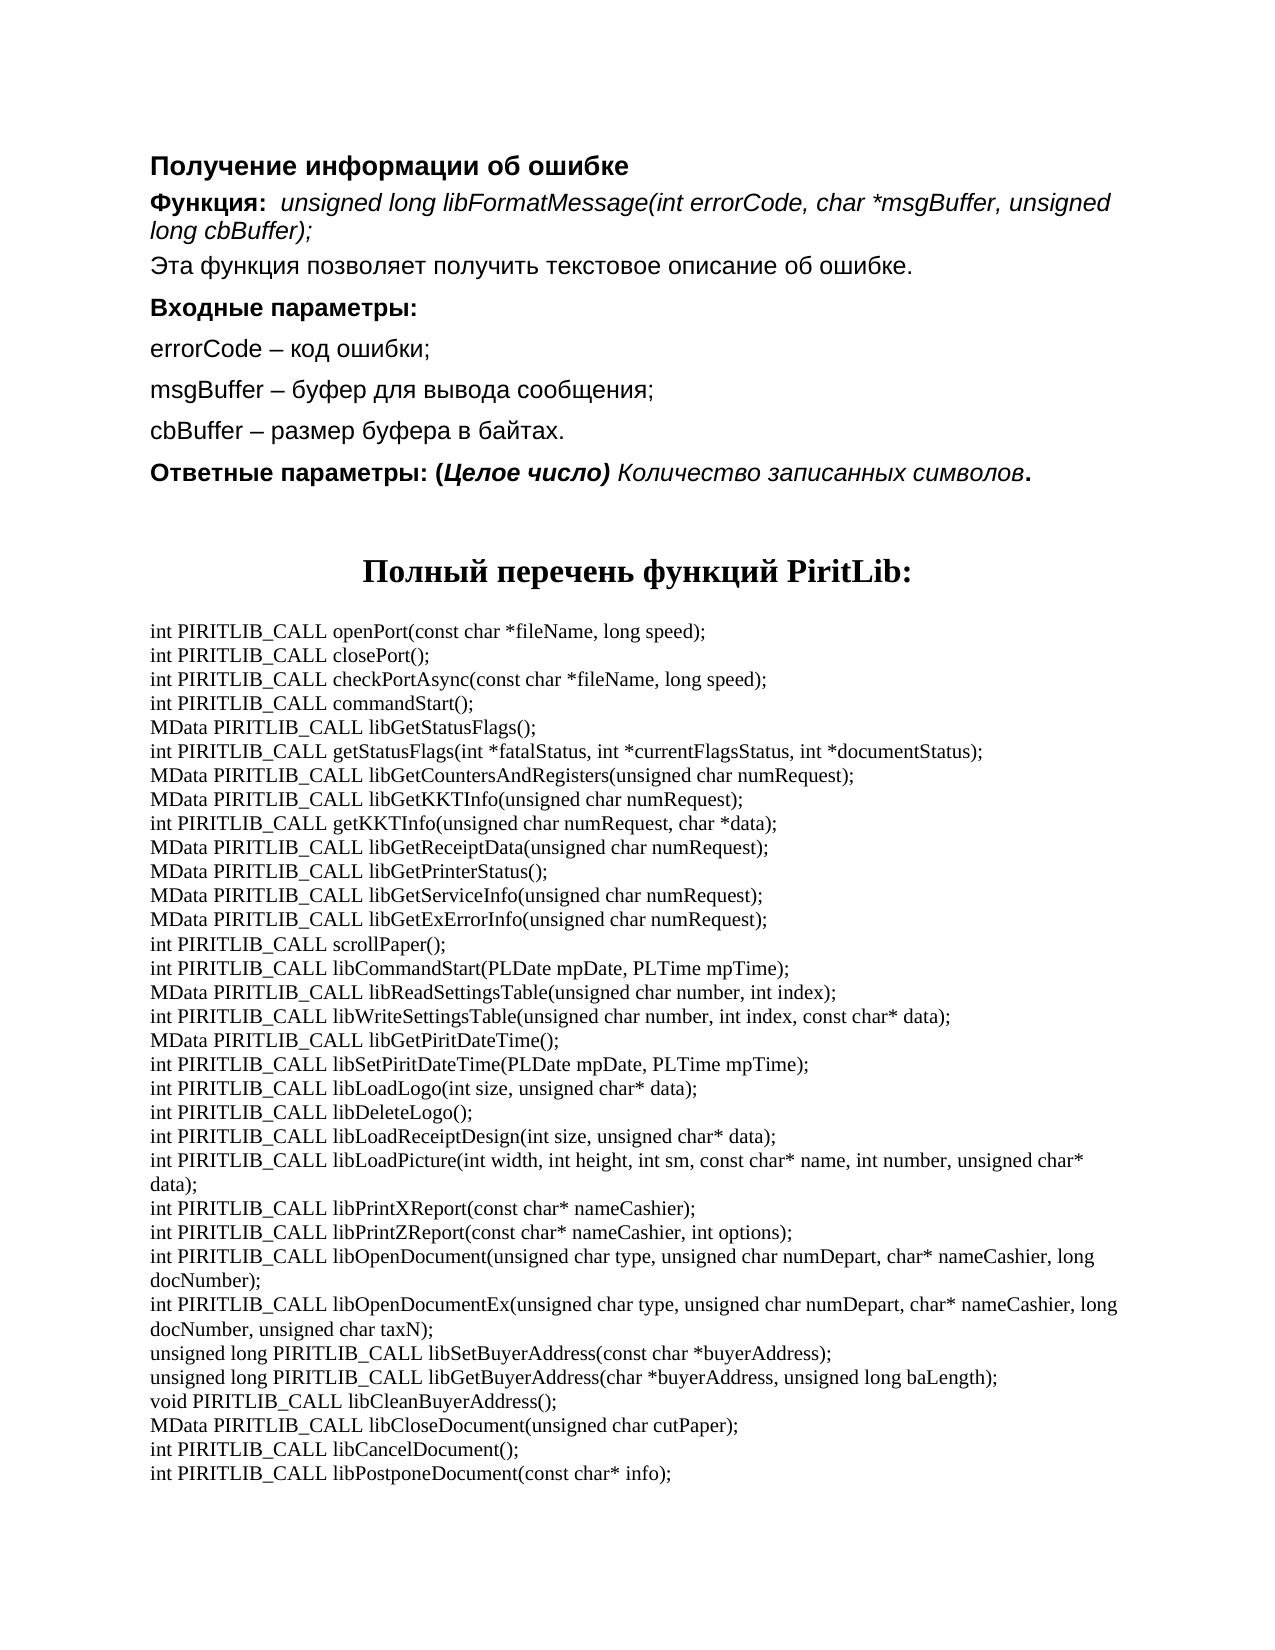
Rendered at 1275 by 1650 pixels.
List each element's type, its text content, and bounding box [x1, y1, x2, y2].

text int PIRITLIB_CALL libLoadReceiptDesign(int size, unsigned char* data); [150, 1124, 1125, 1148]
text int PIRITLIB_CALL libOpenDocumentEx(unsigned char type, unsigned char numDepart, char* nameCashier, long docNumber, unsigned char taxN); [150, 1292, 1125, 1341]
text msgBuffer – буфер для вывода сообщения; [150, 375, 1125, 404]
text int PIRITLIB_CALL scrollPaper(); [150, 931, 1125, 956]
text Входные параметры: [150, 292, 1125, 321]
text int PIRITLIB_CALL checkPortAsync(const char *fileName, long speed); [150, 667, 1125, 691]
text int PIRITLIB_CALL libPrintXReport(const char* nameCashier); [150, 1196, 1125, 1220]
text void PIRITLIB_CALL libCleanBuyerAddress(); [150, 1389, 1125, 1413]
text int PIRITLIB_CALL libPostponeDocument(const char* info); [150, 1461, 1125, 1485]
text Эта функция позволяет получить текстовое описание об ошибке. [150, 251, 1125, 280]
text MData PIRITLIB_CALL libGetPrinterStatus(); [150, 859, 1125, 883]
text int PIRITLIB_CALL getKKTInfo(unsigned char numRequest, char *data); [150, 811, 1125, 835]
text int PIRITLIB_CALL openPort(const char *fileName, long speed); [150, 619, 1125, 643]
text unsigned long PIRITLIB_CALL libGetBuyerAddress(char *buyerAddress, unsigned long baLength); [150, 1364, 1125, 1389]
text Полный перечень функций PiritLib: [150, 552, 1125, 590]
text errorCode – код ошибки; [150, 334, 1125, 362]
text int PIRITLIB_CALL libWriteSettingsTable(unsigned char number, int index, const char* data); [150, 1004, 1125, 1028]
text MData PIRITLIB_CALL libReadSettingsTable(unsigned char number, int index); [150, 979, 1125, 1004]
text Функция: unsigned long libFormatMessage(int errorCode, char *msgBuffer, unsigned long cbBuffer); [150, 187, 1125, 245]
text MData PIRITLIB_CALL libGetStatusFlags(); [150, 715, 1125, 739]
text int PIRITLIB_CALL libPrintZReport(const char* nameCashier, int options); [150, 1220, 1125, 1244]
text int PIRITLIB_CALL libLoadLogo(int size, unsigned char* data); [150, 1076, 1125, 1100]
text int PIRITLIB_CALL libCommandStart(PLDate mpDate, PLTime mpTime); [150, 956, 1125, 979]
text int PIRITLIB_CALL libLoadPicture(int width, int height, int sm, const char* name, int number, unsigned char* data); [150, 1148, 1125, 1196]
text int PIRITLIB_CALL libSetPiritDateTime(PLDate mpDate, PLTime mpTime); [150, 1052, 1125, 1076]
text MData PIRITLIB_CALL libGetKKTInfo(unsigned char numRequest); [150, 787, 1125, 811]
text int PIRITLIB_CALL libOpenDocument(unsigned char type, unsigned char numDepart, char* nameCashier, long docNumber); [150, 1244, 1125, 1292]
text cbBuffer – размер буфера в байтах. [150, 416, 1125, 445]
text int PIRITLIB_CALL commandStart(); [150, 691, 1125, 715]
text MData PIRITLIB_CALL libGetPiritDateTime(); [150, 1028, 1125, 1052]
text MData PIRITLIB_CALL libGetReceiptData(unsigned char numRequest); [150, 835, 1125, 859]
text Ответные параметры: (Целое число) Количество записанных символов. [150, 457, 1125, 486]
text int PIRITLIB_CALL closePort(); [150, 643, 1125, 667]
text MData PIRITLIB_CALL libGetCountersAndRegisters(unsigned char numRequest); [150, 763, 1125, 787]
text Получение информации об ошибке [150, 150, 1125, 181]
text int PIRITLIB_CALL libDeleteLogo(); [150, 1100, 1125, 1124]
text MData PIRITLIB_CALL libGetServiceInfo(unsigned char numRequest); [150, 883, 1125, 907]
text MData PIRITLIB_CALL libGetExErrorInfo(unsigned char numRequest); [150, 907, 1125, 931]
text int PIRITLIB_CALL libCancelDocument(); [150, 1437, 1125, 1461]
text int PIRITLIB_CALL getStatusFlags(int *fatalStatus, int *currentFlagsStatus, int *documentStatus); [150, 739, 1125, 763]
text unsigned long PIRITLIB_CALL libSetBuyerAddress(const char *buyerAddress); [150, 1341, 1125, 1364]
text MData PIRITLIB_CALL libCloseDocument(unsigned char cutPaper); [150, 1413, 1125, 1437]
